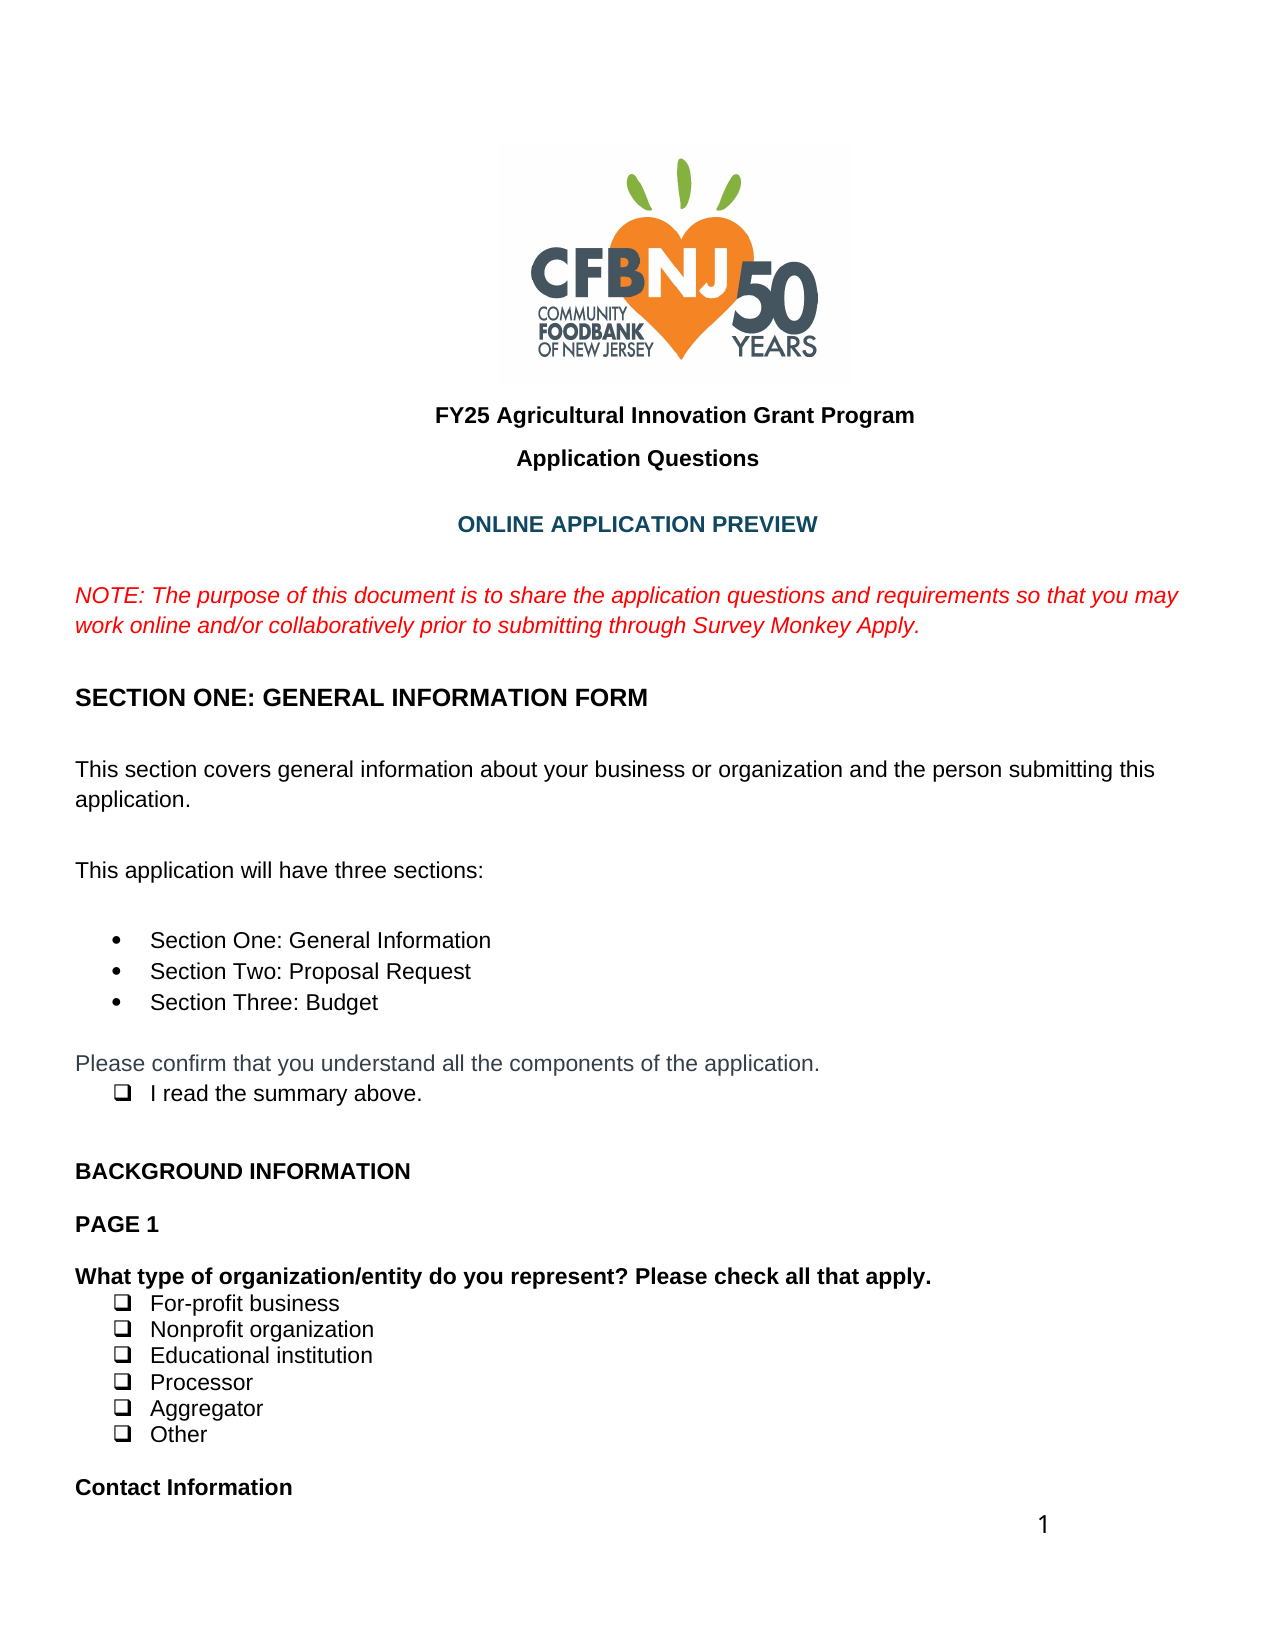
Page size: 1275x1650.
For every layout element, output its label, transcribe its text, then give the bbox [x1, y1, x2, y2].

list Section Three: Budget [112, 988, 1200, 1015]
list Educational institution [112, 1342, 1200, 1369]
subtitle SECTION ONE: GENERAL INFORMATION FORM [75, 683, 1200, 711]
subtitle Please confirm that you understand all the components of the application. [75, 1049, 1200, 1076]
text What type of organization/entity do you represent? Please check all that apply. [75, 1263, 1200, 1289]
list Nonprofit organization [112, 1316, 1200, 1342]
text PAGE 1 [75, 1211, 1200, 1237]
subtitle This section covers general information about your business or organization and the person submitting this application. [75, 756, 1200, 813]
text FY25 Agricultural Innovation Grant Program [75, 402, 1200, 428]
subtitle ONLINE APPLICATION PREVIEW [75, 511, 1200, 537]
text BACKGROUND INFORMATION [75, 1158, 1200, 1184]
list I read the summary above. [112, 1080, 1200, 1106]
list Aggregator [112, 1395, 1200, 1421]
text NOTE: The purpose of this document is to share the application questions and requirements so that you may work online and/or collaboratively prior to submitting through Survey Monkey Apply. [75, 582, 1200, 638]
list For-profit business [112, 1289, 1200, 1316]
list Other [112, 1421, 1200, 1448]
list Section Two: Proposal Request [112, 958, 1200, 984]
subtitle This application will have three sections: [75, 857, 1200, 883]
text Contact Information [75, 1474, 1200, 1500]
list Processor [112, 1369, 1200, 1395]
list Section One: General Information [112, 927, 1200, 954]
text Application Questions [75, 445, 1200, 471]
